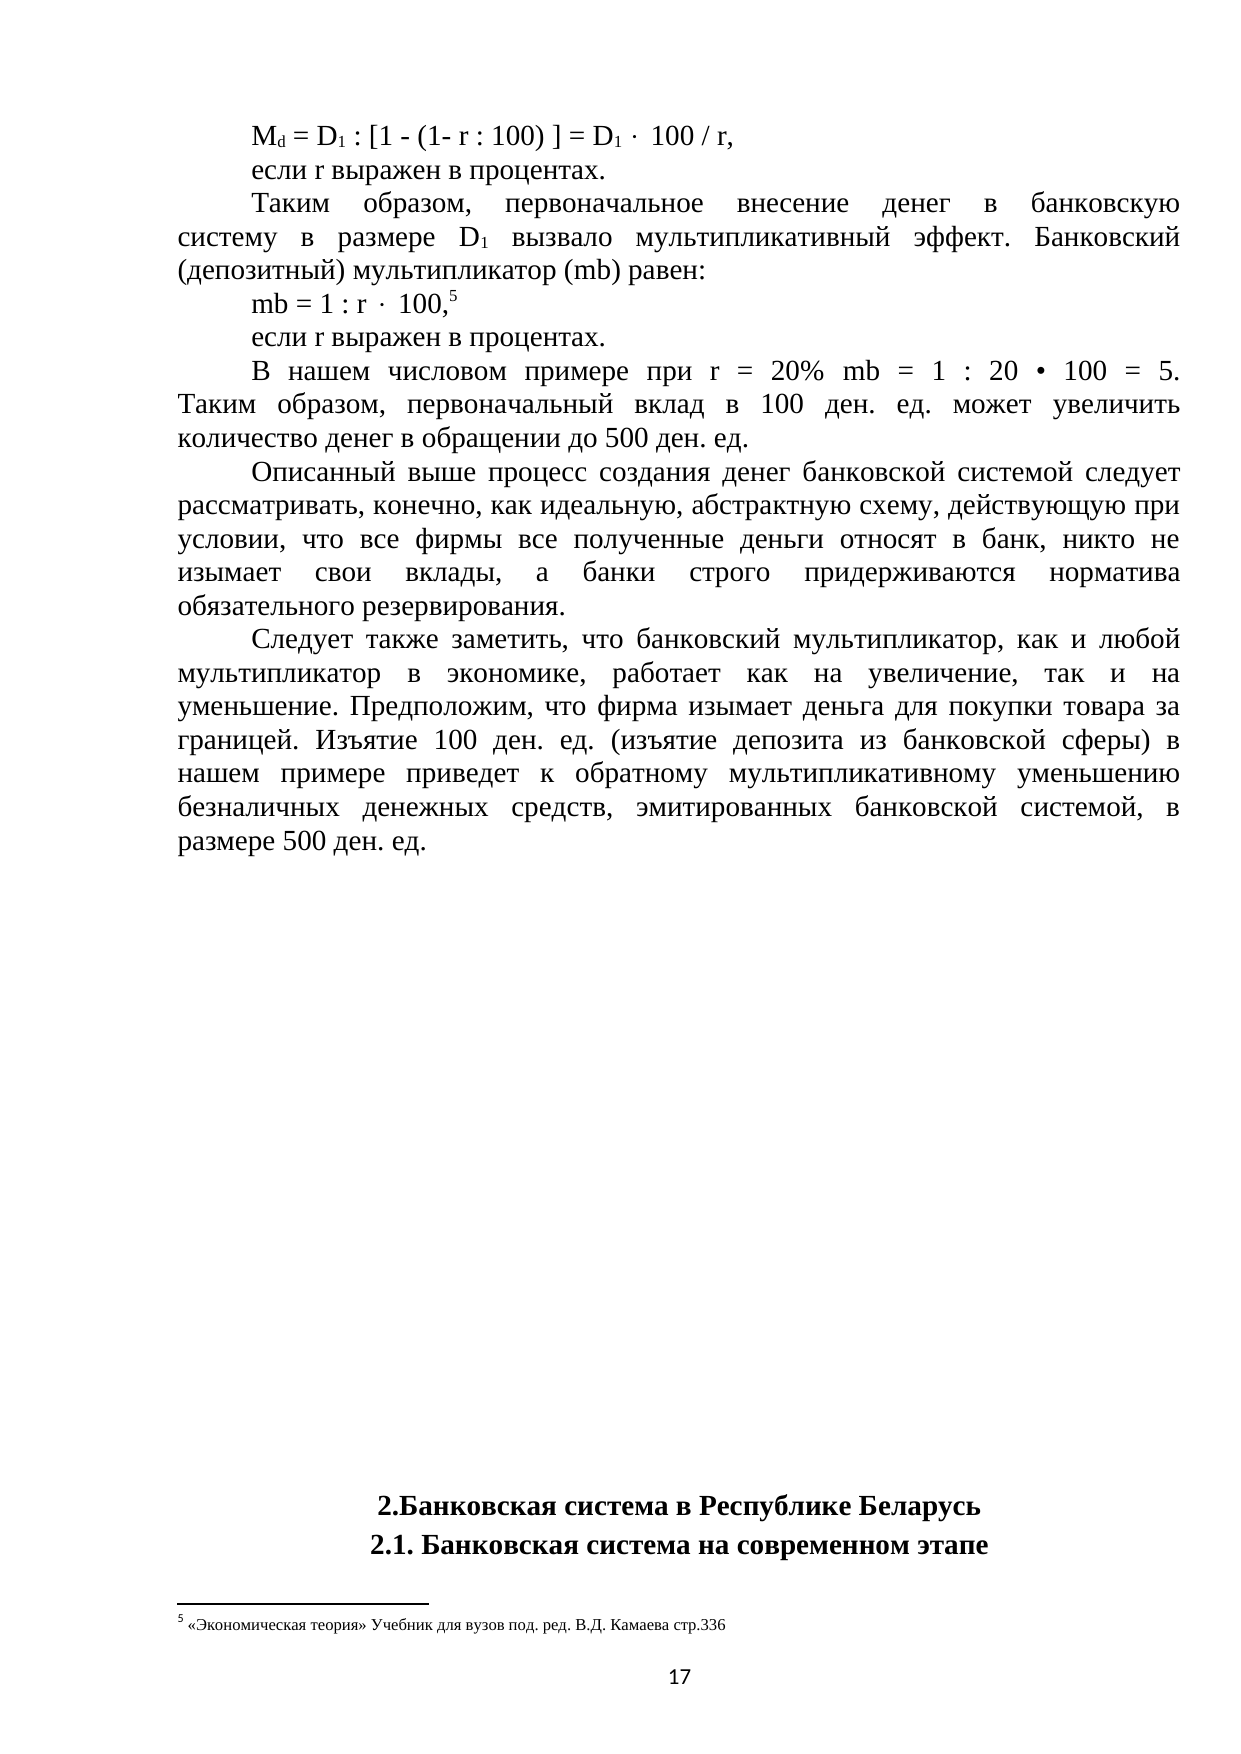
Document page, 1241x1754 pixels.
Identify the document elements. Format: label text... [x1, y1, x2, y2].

text mb = 1 : r 100, [177, 286, 1181, 319]
text 2.1. Банковская система на современном этапе [177, 1527, 1181, 1561]
text 2.Банковская система в Республике Беларусь [177, 1488, 1181, 1522]
text В нашем числовом примере при r = 20% mb = 1 : 20 • 100 = 5. Таким образом, первоначальный вклад в 100 ден. ед. может увеличить количество денег в обращении до 500 ден. ед. [177, 353, 1181, 454]
text Md = D1 : [1 - (1- r : 100) ] = D1 100 / r, [177, 118, 1181, 152]
text Следует также заметить, что банковский мультипликатор, как и любой мультипликатор в экономике, работает как на увеличение, так и на уменьшение. Предположим, что фирма изымает деньга для покупки товара за границей. Изъятие 100 ден. ед. (изъятие депозита из банковской сферы) в нашем примере приведет к обратному мультипликативному уменьшению безналичных денежных средств, эмитированных банковской системой, в размере 500 ден. ед. [177, 621, 1181, 856]
text Описанный выше процесс создания денег банковской системой следует рассматривать, конечно, как идеальную, абстрактную схему, действующую при условии, что все фирмы все полученные деньги относят в банк, никто не изымает свои вклады, а банки строго придерживаются норматива обязательного резервирования. [177, 454, 1181, 621]
text если r выражен в процентах. [177, 152, 1181, 185]
text если r выражен в процентах. [177, 319, 1181, 353]
text Таким образом, первоначальное внесение денег в банковскую систему в размере D1 вызвало мультипликативный эффект. Банковский (депозитный) мультипликатор (mb) равен: [177, 185, 1181, 286]
